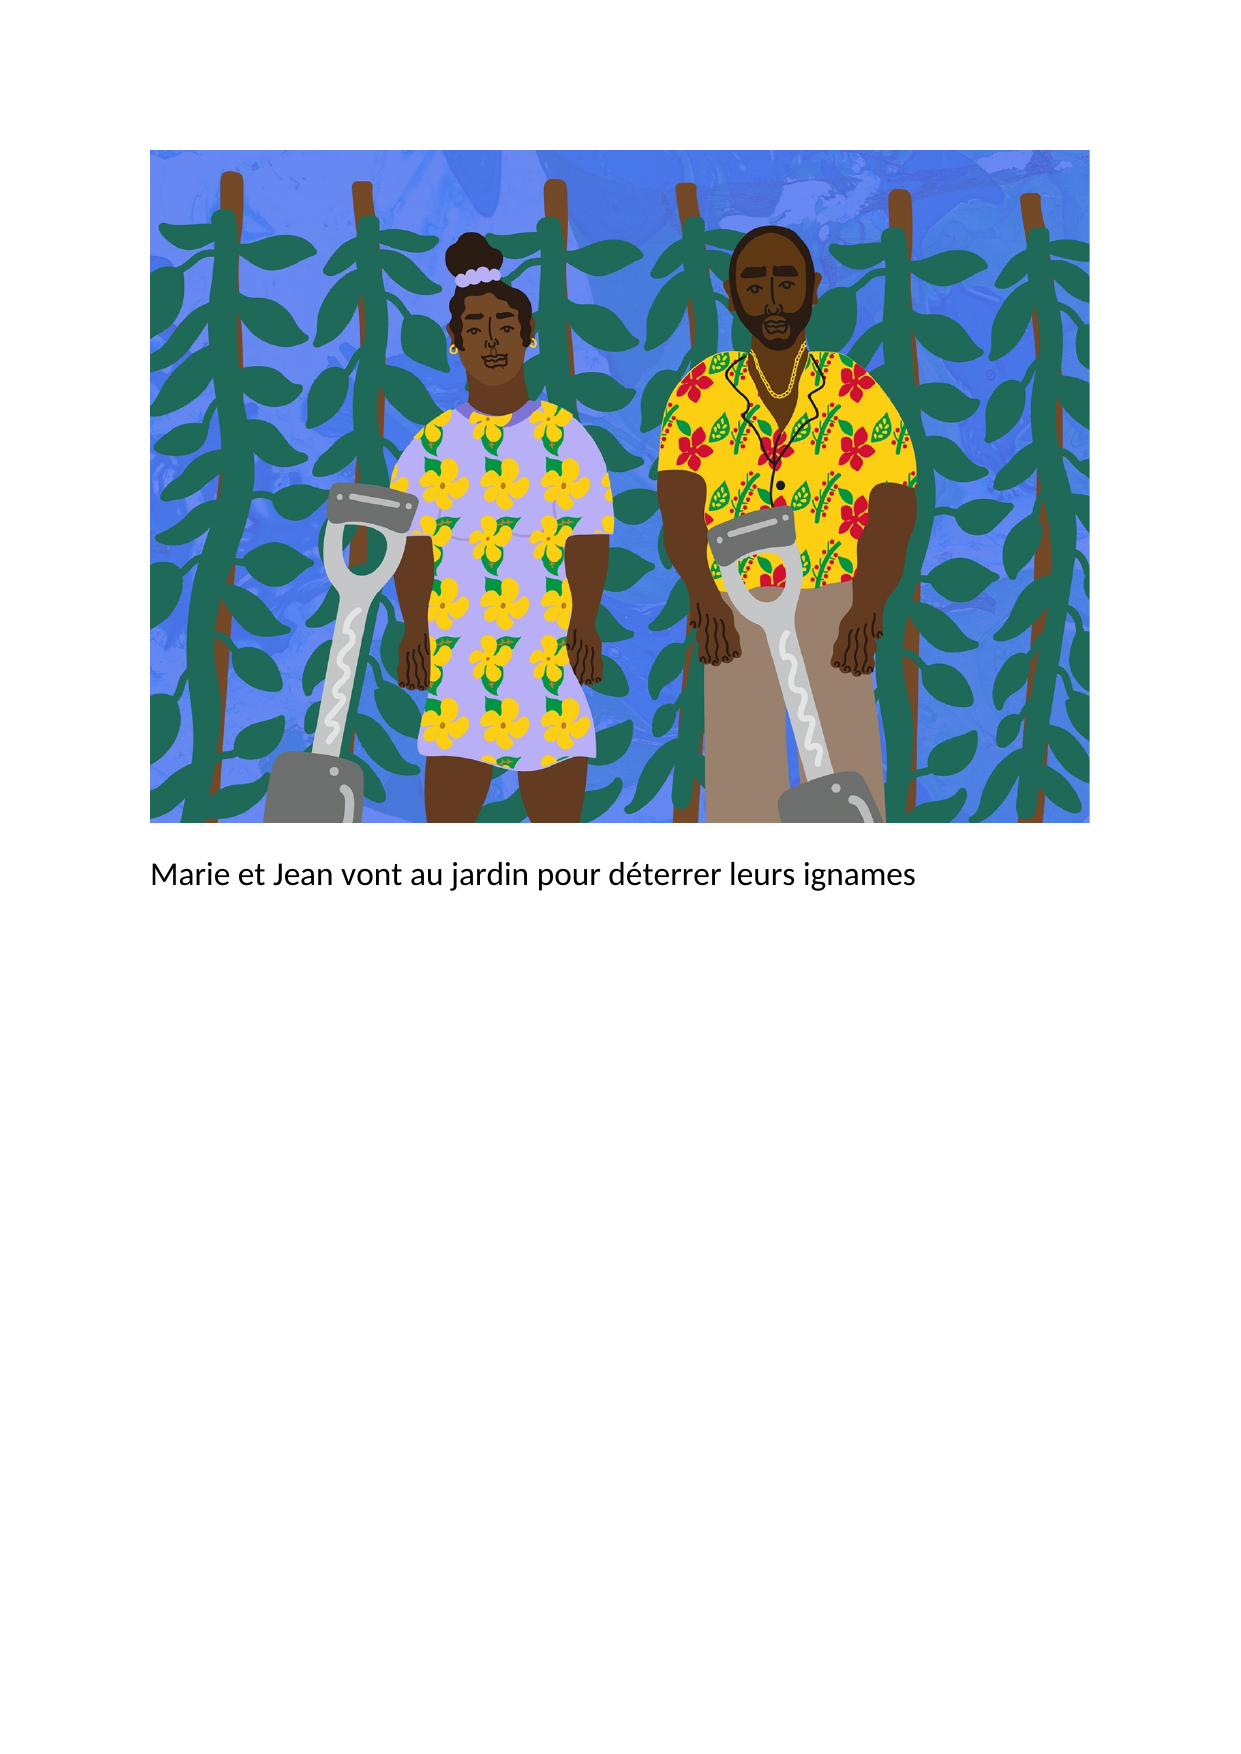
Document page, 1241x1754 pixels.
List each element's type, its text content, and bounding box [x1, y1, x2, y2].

picture [150, 150, 1090, 823]
text Marie et Jean vont au jardin pour déterrer leurs ignames [150, 853, 1090, 894]
